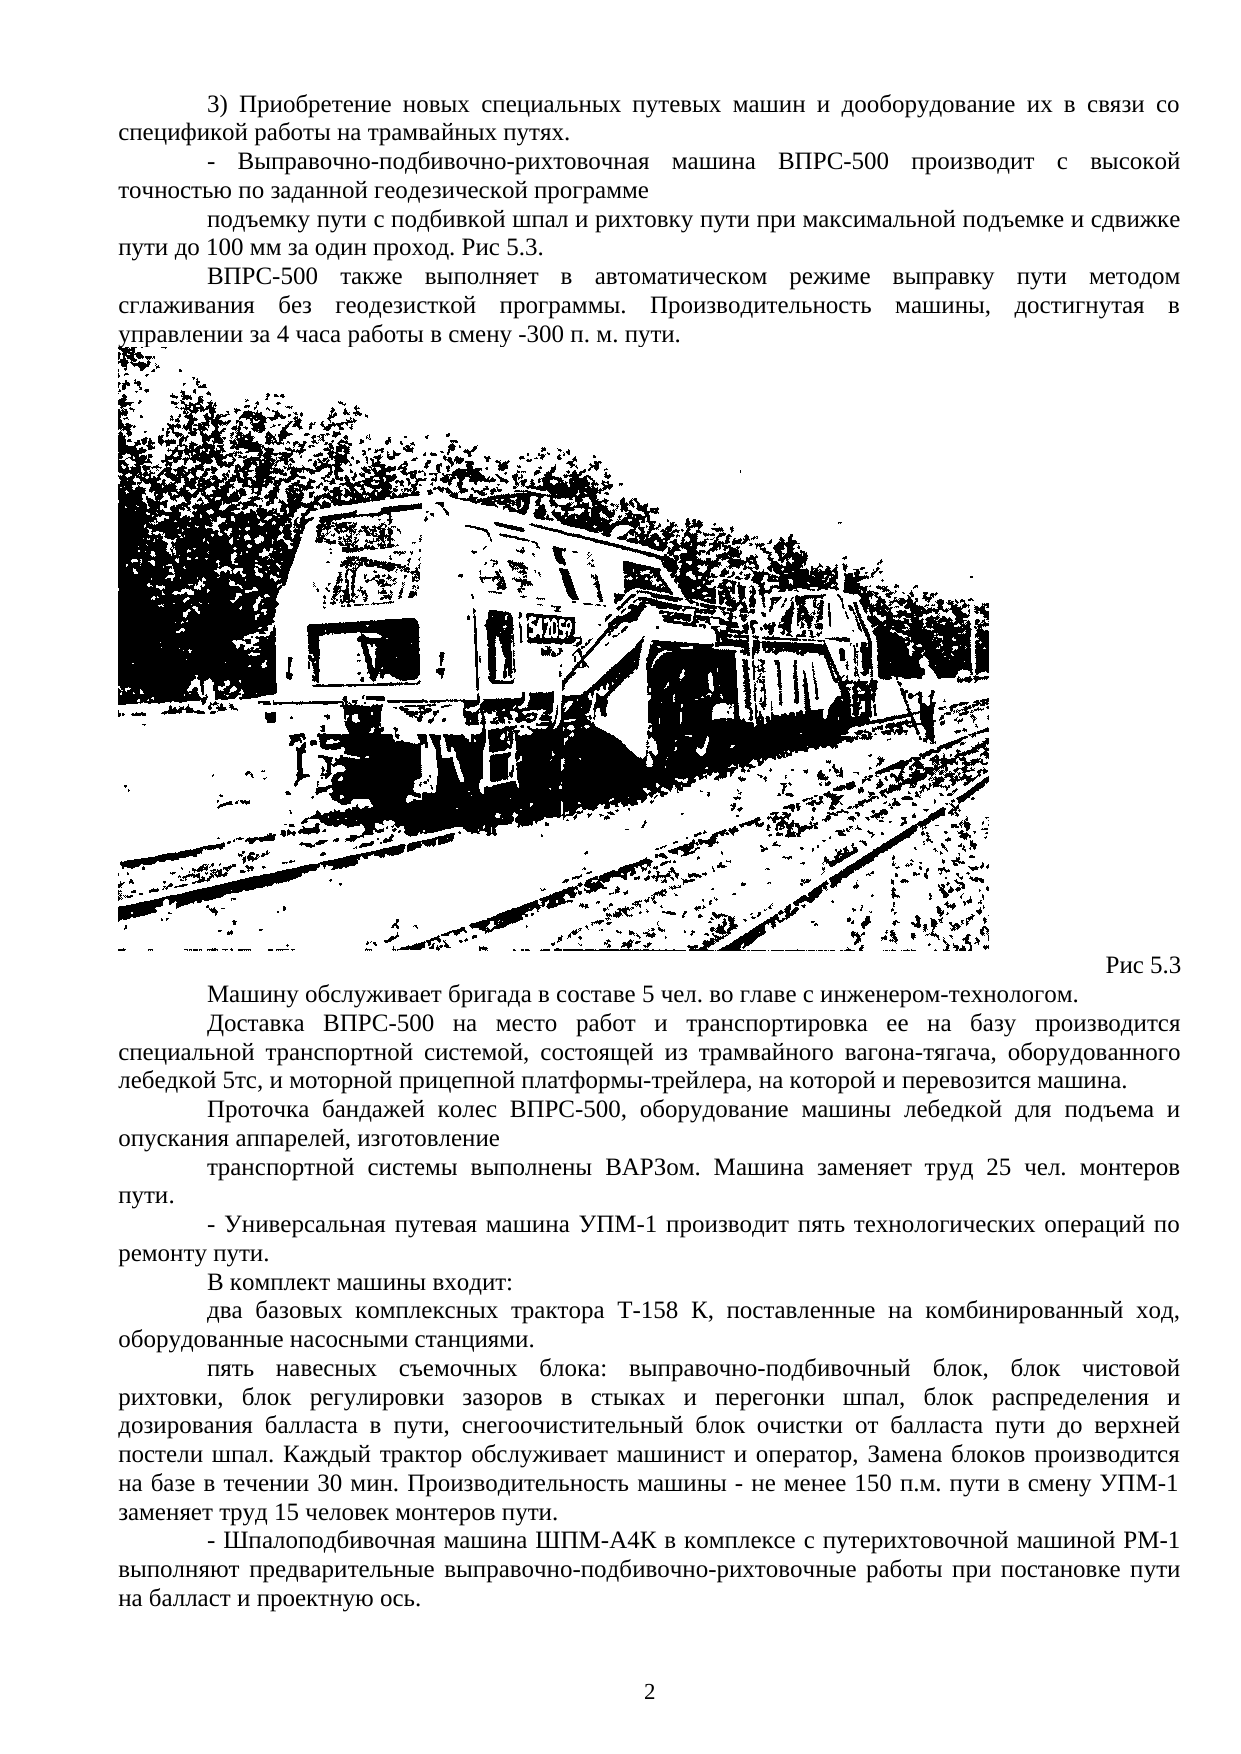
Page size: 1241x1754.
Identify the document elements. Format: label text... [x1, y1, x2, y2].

text 3) Приобретение новых специальных путевых машин и дооборудование их в связи со спецификой работы на трамвайных путях. [118, 89, 1181, 146]
text Машину обслуживает бригада в составе 5 чел. во главе с инженером-технологом. [118, 979, 1181, 1008]
text два базовых комплексных трактора Т-158 К, поставленные на комбинированный ход, оборудованные насосными станциями. [118, 1296, 1181, 1353]
text - Универсальная путевая машина УПМ-1 производит пять технологических операций по ремонту пути. [118, 1209, 1181, 1267]
text подъемку пути с подбивкой шпал и рихтовку пути при максимальной подъемке и сдвижке пути до 100 мм за один проход. Рис 5.3. [118, 204, 1181, 261]
text Проточка бандажей колес ВПРС-500, оборудование машины лебедкой для подъема и опускания аппарелей, изготовление [118, 1094, 1181, 1152]
text пять навесных съемочных блока: выправочно-подбивочный блок, блок чистовой рихтовки, блок регулировки зазоров в стыках и перегонки шпал, блок распределения и дозирования балласта в пути, снегоочистительный блок очистки от балласта пути до верхней постели шпал. Каждый трактор обслуживает машинист и оператор, Замена блоков производится на базе в течении 30 мин. Производительность машины - не менее 150 п.м. пути в смену УПМ-1 заменяет труд 15 человек монтеров пути. [118, 1353, 1181, 1526]
text ВПРС-500 также выполняет в автоматическом режиме выправку пути методом сглаживания без геодезисткой программы. Производительность машины, достигнутая в управлении за 4 часа работы в смену -300 п. м. пути. [118, 261, 1181, 347]
text Рис 5.3 [118, 951, 1181, 979]
picture [118, 347, 989, 951]
text В комплект машины входит: [118, 1267, 1181, 1296]
text транспортной системы выполнены ВАРЗом. Машина заменяет труд 25 чел. монтеров пути. [118, 1152, 1181, 1209]
text - Выправочно-подбивочно-рихтовочная машина ВПРС-500 производит с высокой точностью по заданной геодезической программе [118, 146, 1181, 204]
text Доставка ВПРС-500 на место работ и транспортировка ее на базу производится специальной транспортной системой, состоящей из трамвайного вагона-тягача, оборудованного лебедкой 5тс, и моторной прицепной платформы-трейлера, на которой и перевозится машина. [118, 1008, 1181, 1094]
text - Шпалоподбивочная машина ШПМ-А4К в комплексе с путерихтовочной машиной РМ-1 выполняют предварительные выправочно-подбивочно-рихтовочные работы при постановке пути на балласт и проектную ось. [118, 1526, 1181, 1612]
